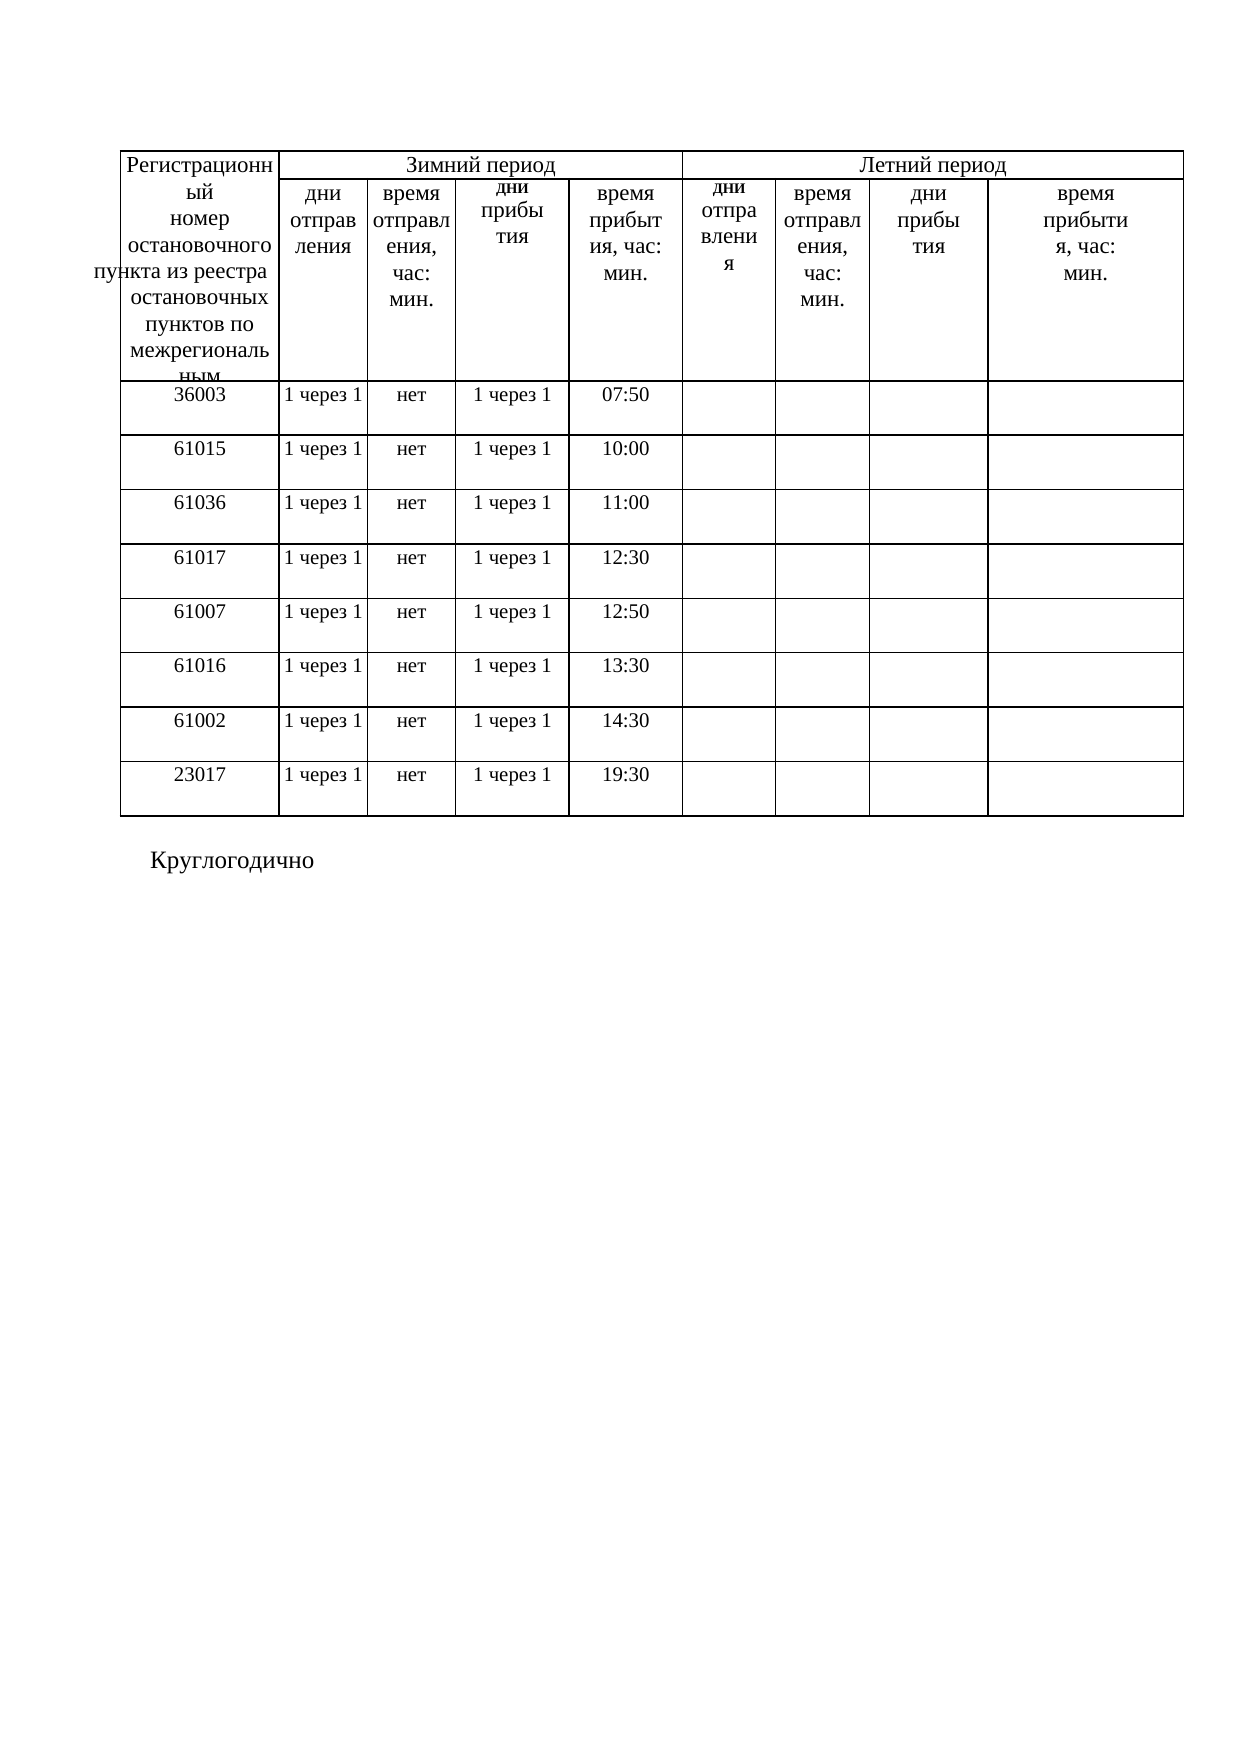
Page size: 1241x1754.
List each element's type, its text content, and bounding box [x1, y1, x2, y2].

table_cell 1 через 1 [280, 490, 367, 543]
table_cell [870, 599, 987, 652]
table_cell [683, 382, 775, 434]
text Круглогодично [150, 845, 1090, 874]
table_cell 61036 [121, 490, 278, 543]
table_cell нет [368, 708, 455, 761]
table_cell 1 через 1 [280, 599, 367, 652]
table_cell дни прибы тия [870, 180, 987, 380]
table_cell 1 через 1 [456, 382, 568, 434]
table_cell [683, 436, 775, 489]
table_cell [989, 382, 1183, 434]
table_cell [776, 382, 869, 434]
table_cell 1 через 1 [280, 545, 367, 597]
table_cell [683, 653, 775, 706]
table_cell 61017 [121, 545, 278, 597]
table_cell 1 через 1 [456, 436, 568, 489]
table_cell нет [368, 382, 455, 434]
table_cell [989, 490, 1183, 543]
table_cell [683, 762, 775, 815]
table_cell [683, 545, 775, 597]
table_cell нет [368, 599, 455, 652]
table_cell 1 через 1 [456, 762, 568, 815]
table_cell [776, 708, 869, 761]
table_cell нет [368, 545, 455, 597]
table_cell [776, 436, 869, 489]
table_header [121, 152, 278, 380]
table_cell 61016 [121, 653, 278, 706]
table_cell [989, 436, 1183, 489]
table_cell 12:50 [570, 599, 682, 652]
table_cell 61015 [121, 436, 278, 489]
table_cell [870, 545, 987, 597]
table_cell время прибыт ия, час: мин. [570, 180, 682, 380]
table_cell 1 через 1 [456, 599, 568, 652]
table_cell 1 через 1 [456, 653, 568, 706]
table_cell 1 через 1 [280, 762, 367, 815]
table_cell [683, 708, 775, 761]
table_cell 1 через 1 [456, 708, 568, 761]
table_cell нет [368, 653, 455, 706]
table_cell ДНИ отпра влени я [683, 180, 775, 380]
table_cell 14:30 [570, 708, 682, 761]
table_cell [776, 545, 869, 597]
table_cell 07:50 [570, 382, 682, 434]
table_cell дни отправ ления [280, 180, 367, 380]
table_cell время отправл ения, час: мин. [776, 180, 869, 380]
table_cell [870, 490, 987, 543]
table_header Зимний период [280, 152, 682, 178]
table_cell время отправл ения, час: мин. [368, 180, 455, 380]
table_cell 36003 [121, 382, 278, 434]
table_cell нет [368, 490, 455, 543]
table_cell 23017 [121, 762, 278, 815]
table_cell [989, 545, 1183, 597]
table_cell 1 через 1 [456, 490, 568, 543]
table_cell нет [368, 762, 455, 815]
table_header Летний период [683, 152, 1183, 178]
table_cell [870, 653, 987, 706]
table_cell [870, 436, 987, 489]
table_cell 12:30 [570, 545, 682, 597]
table_cell 61002 [121, 708, 278, 761]
table_cell [683, 490, 775, 543]
table_cell 1 через 1 [456, 545, 568, 597]
table_cell [989, 599, 1183, 652]
table_cell 1 через 1 [280, 436, 367, 489]
table_cell время прибыти я, час: мин. [989, 180, 1183, 380]
table_cell 11:00 [570, 490, 682, 543]
table_cell 1 через 1 [280, 708, 367, 761]
table_cell 19:30 [570, 762, 682, 815]
table_cell [989, 708, 1183, 761]
table_cell [683, 599, 775, 652]
table_cell [870, 708, 987, 761]
table_cell [776, 762, 869, 815]
table_cell 1 через 1 [280, 382, 367, 434]
table_cell 13:30 [570, 653, 682, 706]
table_cell [989, 762, 1183, 815]
table_cell 10:00 [570, 436, 682, 489]
table_cell [989, 653, 1183, 706]
table_cell 1 через 1 [280, 653, 367, 706]
table_cell [870, 382, 987, 434]
table_cell 61007 [121, 599, 278, 652]
table_cell нет [368, 436, 455, 489]
table_cell [776, 653, 869, 706]
table_cell [776, 599, 869, 652]
table_cell [870, 762, 987, 815]
table_cell [776, 490, 869, 543]
table_cell ДНИ прибы тия [456, 180, 568, 380]
